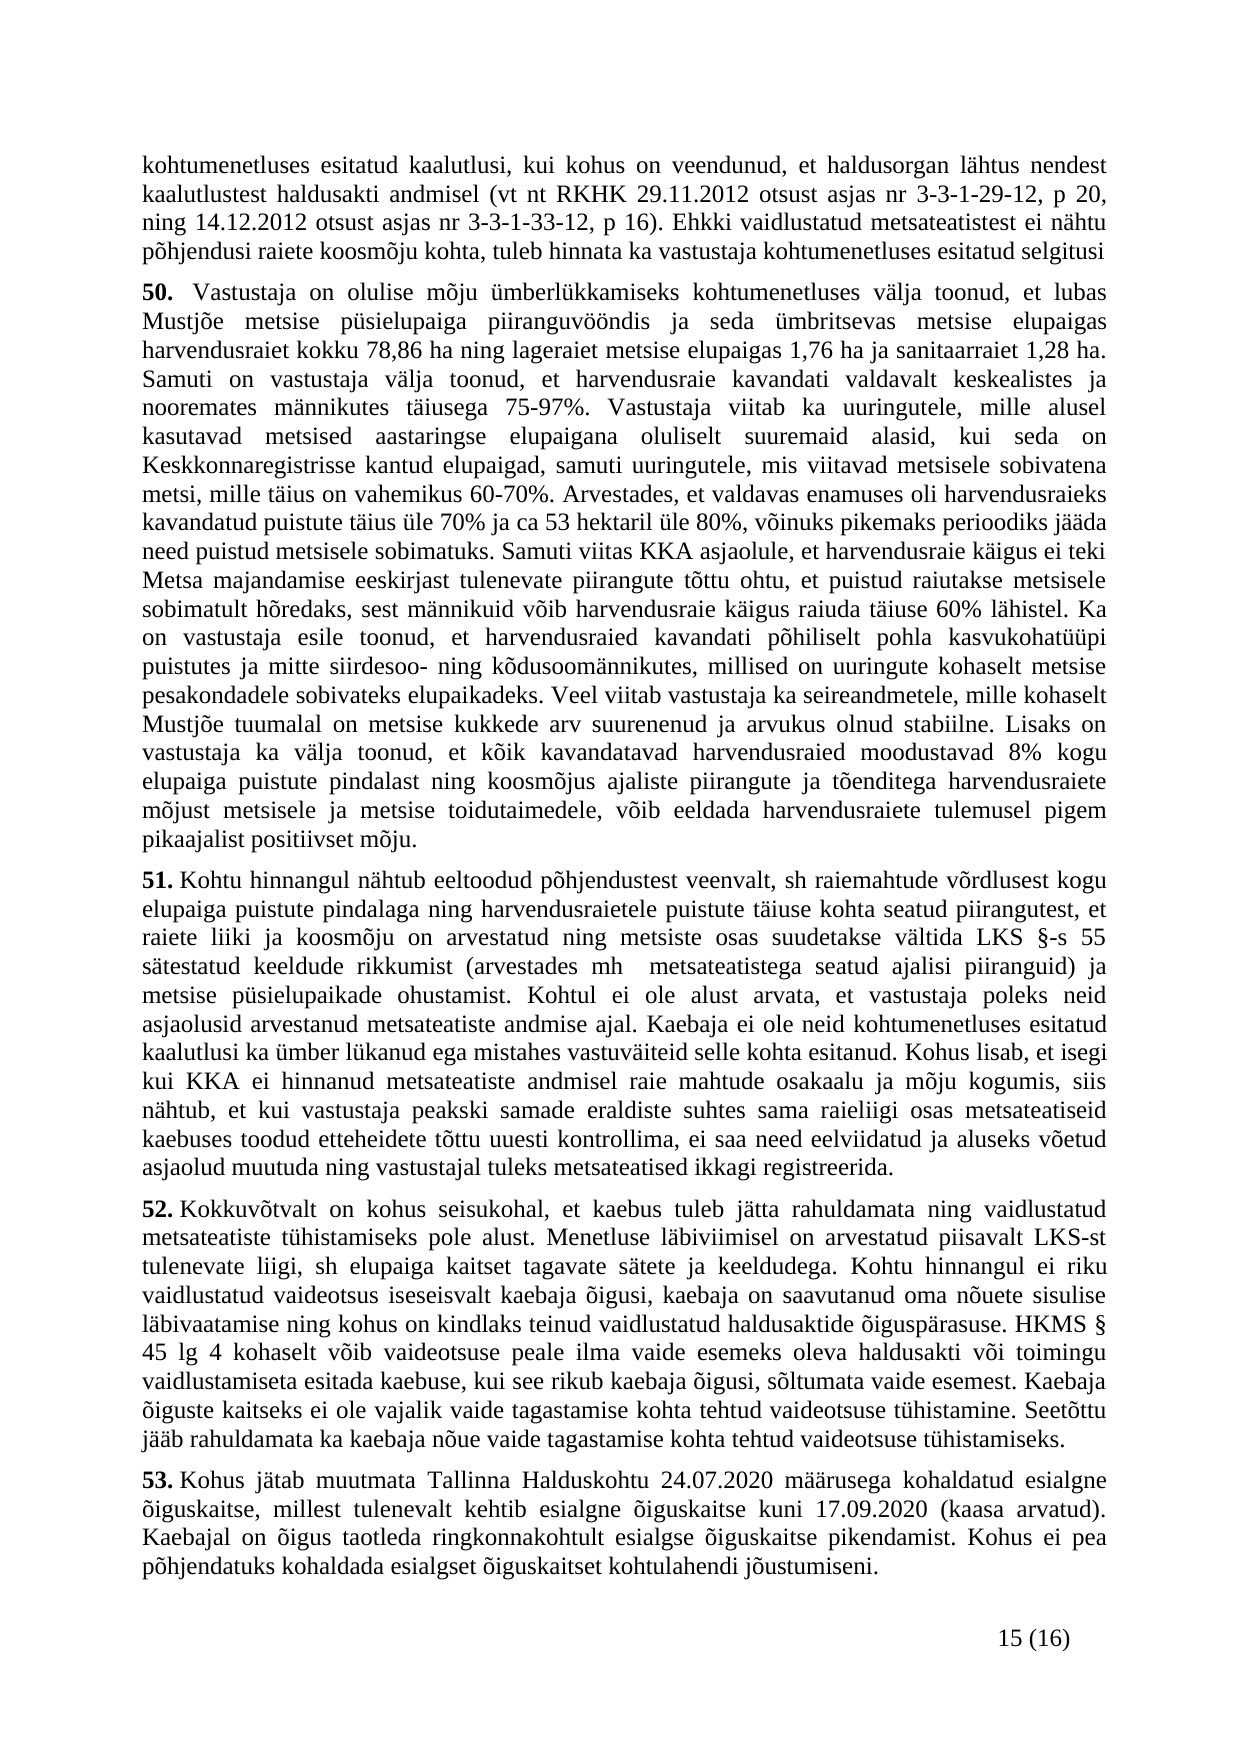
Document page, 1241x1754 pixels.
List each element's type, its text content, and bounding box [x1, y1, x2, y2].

text Vastustaja on olulise mõju ümberlükkamiseks kohtumenetluses välja toonud, et lubas Mustjõe metsise püsielupaiga piiranguvööndis ja seda ümbritsevas metsise elupaigas harvendusraiet kokku 78,86 ha ning lageraiet metsise elupaigas 1,76 ha ja sanitaarraiet 1,28 ha. Samuti on vastustaja välja toonud, et harvendusraie kavandati valdavalt keskealistes ja nooremates männikutes täiusega 75-97%. Vastustaja viitab ka uuringutele, mille alusel kasutavad metsised aastaringse elupaigana oluliselt suuremaid alasid, kui seda on Keskkonnaregistrisse kantud elupaigad, samuti uuringutele, mis viitavad metsisele sobivatena metsi, mille täius on vahemikus 60-70%. Arvestades, et valdavas enamuses oli harvendusraieks kavandatud puistute täius üle 70% ja ca 53 hektaril üle 80%, võinuks pikemaks perioodiks jääda need puistud metsisele sobimatuks. Samuti viitas KKA asjaolule, et harvendusraie käigus ei teki Metsa majandamise eeskirjast tulenevate piirangute tõttu ohtu, et puistud raiutakse metsisele sobimatult hõredaks, sest männikuid võib harvendusraie käigus raiuda täiuse 60% lähistel. Ka on vastustaja esile toonud, et harvendusraied kavandati põhiliselt pohla kasvukohatüüpi puistutes ja mitte siirdesoo- ning kõdusoomännikutes, millised on uuringute kohaselt metsise pesakondadele sobivateks elupaikadeks. Veel viitab vastustaja ka seireandmetele, mille kohaselt Mustjõe tuumalal on metsise kukkede arv suurenenud ja arvukus olnud stabiilne. Lisaks on vastustaja ka välja toonud, et kõik kavandatavad harvendusraied moodustavad 8% kogu elupaiga puistute pindalast ning koosmõjus ajaliste piirangute ja tõenditega harvendusraiete mõjust metsisele ja metsise toidutaimedele, võib eeldada harvendusraiete tulemusel pigem pikaajalist positiivset mõju. [142, 277, 1107, 852]
text Kohus jätab muutmata Tallinna Halduskohtu 24.07.2020 määrusega kohaldatud esialgne õiguskaitse, millest tulenevalt kehtib esialgne õiguskaitse kuni 17.09.2020 (kaasa arvatud). Kaebajal on õigus taotleda ringkonnakohtult esialgse õiguskaitse pikendamist. Kohus ei pea põhjendatuks kohaldada esialgset õiguskaitset kohtulahendi jõustumiseni. [142, 1465, 1107, 1580]
text Kokkuvõtvalt on kohus seisukohal, et kaebus tuleb jätta rahuldamata ning vaidlustatud metsateatiste tühistamiseks pole alust. Menetluse läbiviimisel on arvestatud piisavalt LKS-st tulenevate liigi, sh elupaiga kaitset tagavate sätete ja keeldudega. Kohtu hinnangul ei riku vaidlustatud vaideotsus iseseisvalt kaebaja õigusi, kaebaja on saavutanud oma nõuete sisulise läbivaatamise ning kohus on kindlaks teinud vaidlustatud haldusaktide õiguspärasuse. HKMS § 45 lg 4 kohaselt võib vaideotsuse peale ilma vaide esemeks oleva haldusakti või toimingu vaidlustamiseta esitada kaebuse, kui see rikub kaebaja õigusi, sõltumata vaide esemest. Kaebaja õiguste kaitseks ei ole vajalik vaide tagastamise kohta tehtud vaideotsuse tühistamine. Seetõttu jääb rahuldamata ka kaebaja nõue vaide tagastamise kohta tehtud vaideotsuse tühistamiseks. [142, 1194, 1107, 1452]
text Kohtu hinnangul nähtub eeltoodud põhjendustest veenvalt, sh raiemahtude võrdlusest kogu elupaiga puistute pindalaga ning harvendusraietele puistute täiuse kohta seatud piirangutest, et raiete liiki ja koosmõju on arvestatud ning metsiste osas suudetakse vältida LKS §-s 55 sätestatud keeldude rikkumist (arvestades mh metsateatistega seatud ajalisi piiranguid) ja metsise püsielupaikade ohustamist. Kohtul ei ole alust arvata, et vastustaja poleks neid asjaolusid arvestanud metsateatiste andmise ajal. Kaebaja ei ole neid kohtumenetluses esitatud kaalutlusi ka ümber lükanud ega mistahes vastuväiteid selle kohta esitanud. Kohus lisab, et isegi kui KKA ei hinnanud metsateatiste andmisel raie mahtude osakaalu ja mõju kogumis, siis nähtub, et kui vastustaja peakski samade eraldiste suhtes sama raieliigi osas metsateatiseid kaebuses toodud etteheidete tõttu uuesti kontrollima, ei saa need eelviidatud ja aluseks võetud asjaolud muutuda ning vastustajal tuleks metsateatised ikkagi registreerida. [142, 865, 1107, 1181]
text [142, 150, 1107, 265]
